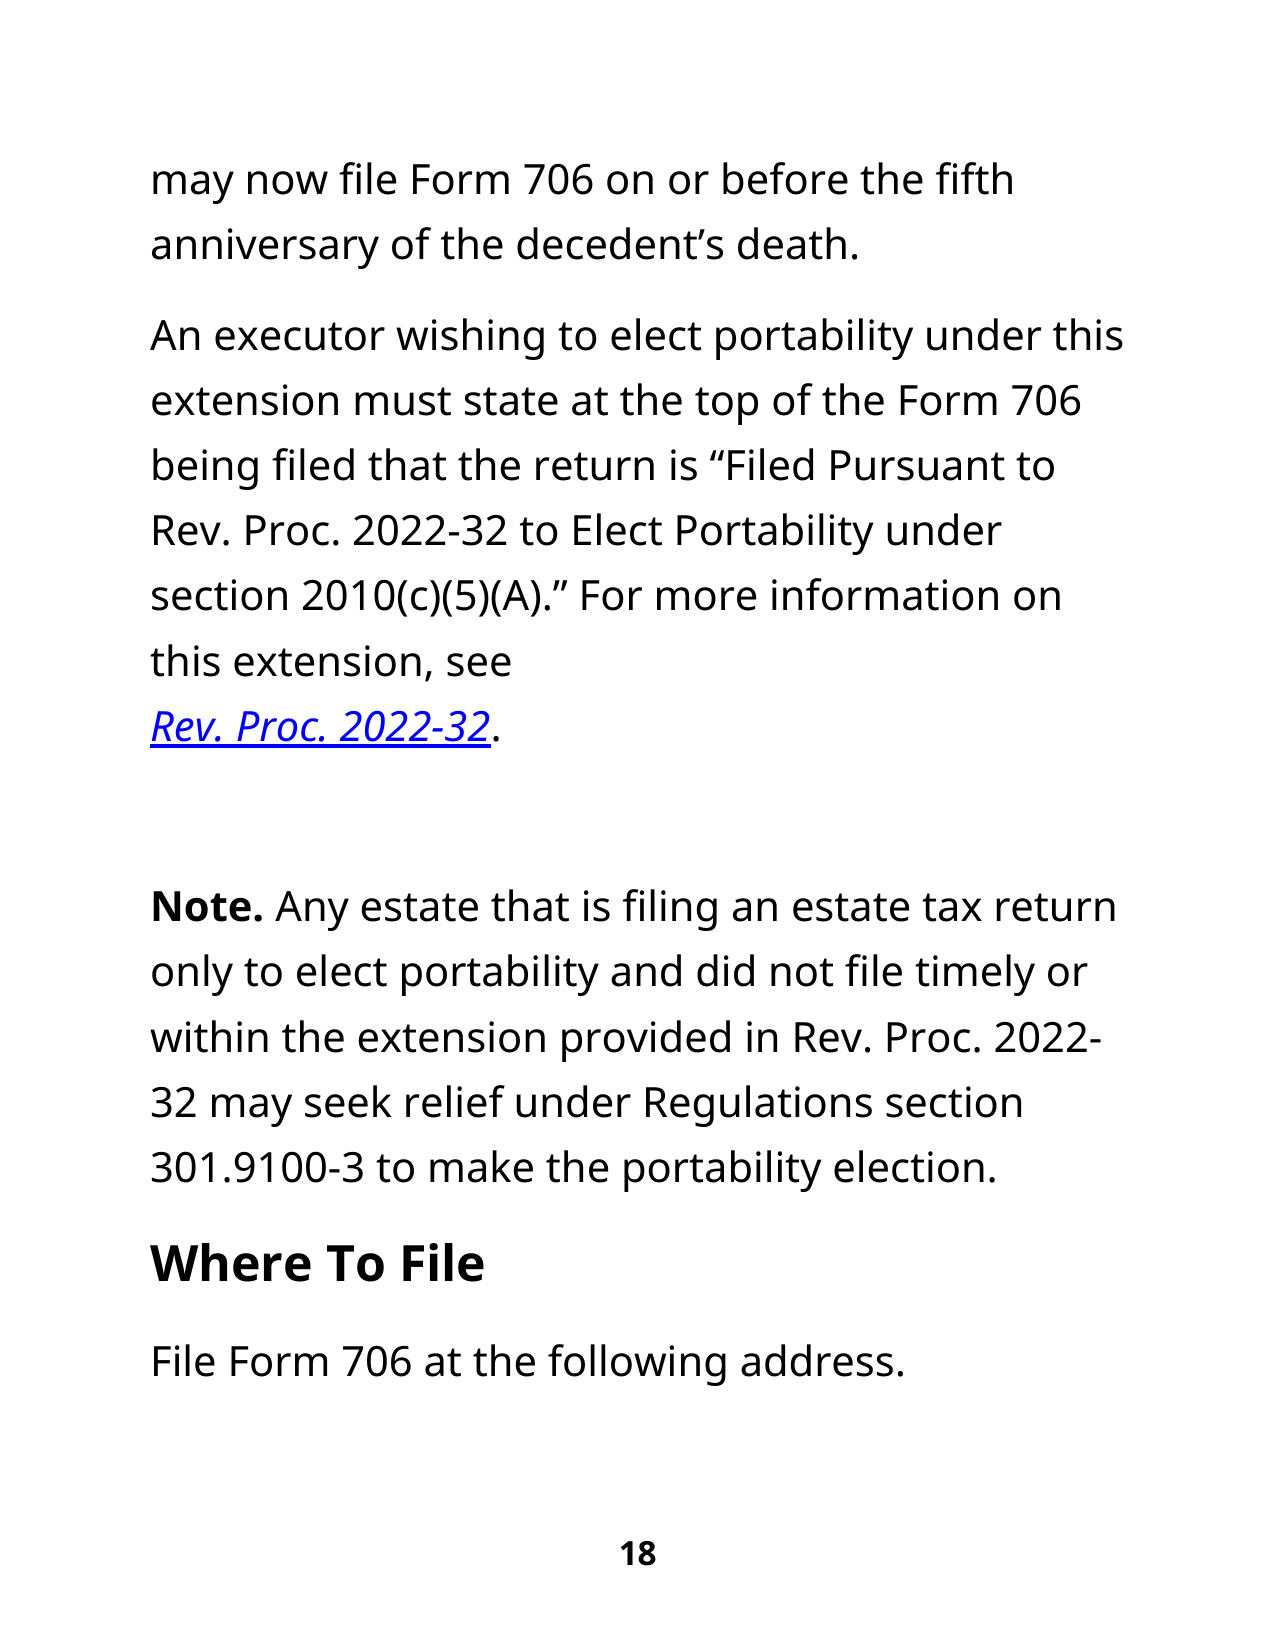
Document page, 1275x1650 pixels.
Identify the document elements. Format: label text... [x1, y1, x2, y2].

text File Form 706 at the following address. [150, 1331, 1125, 1388]
text Note. Any estate that is filing an estate tax return only to elect portability and did not file timely or within the extension provided in Rev. Proc. 2022-32 may seek relief under Regulations section 301.9100-3 to make the portability election. [150, 877, 1125, 1195]
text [150, 150, 1125, 272]
subtitle Where To File [150, 1228, 1125, 1296]
text An executor wishing to elect portability under this extension must state at the top of the Form 706 being filed that the return is “Filed Pursuant to Rev. Proc. 2022-32 to Elect Portability under section 2010(c)(5)(A).” For more information on this extension, see Rev. Proc. 2022-32. [150, 305, 1125, 753]
